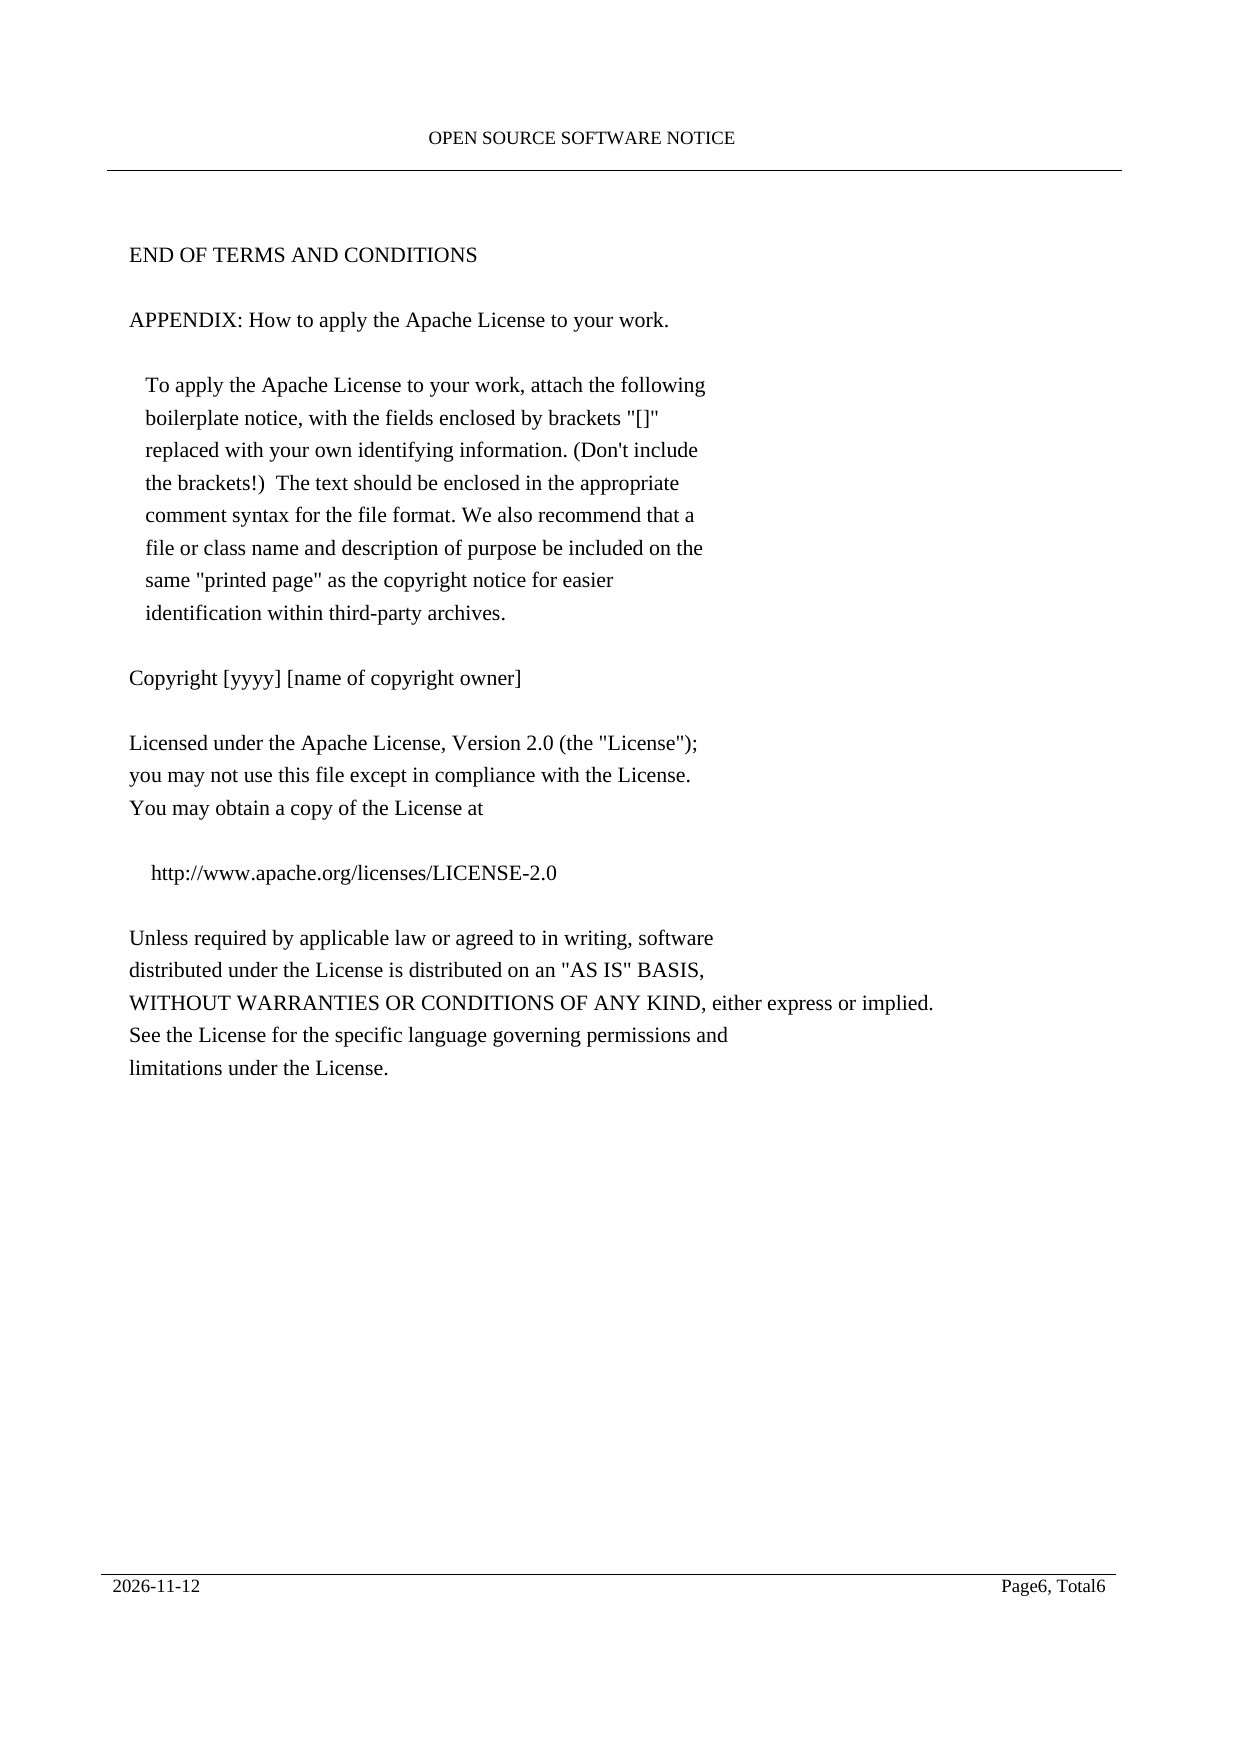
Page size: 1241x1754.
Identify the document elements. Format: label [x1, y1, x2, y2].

text [112, 206, 1128, 1084]
